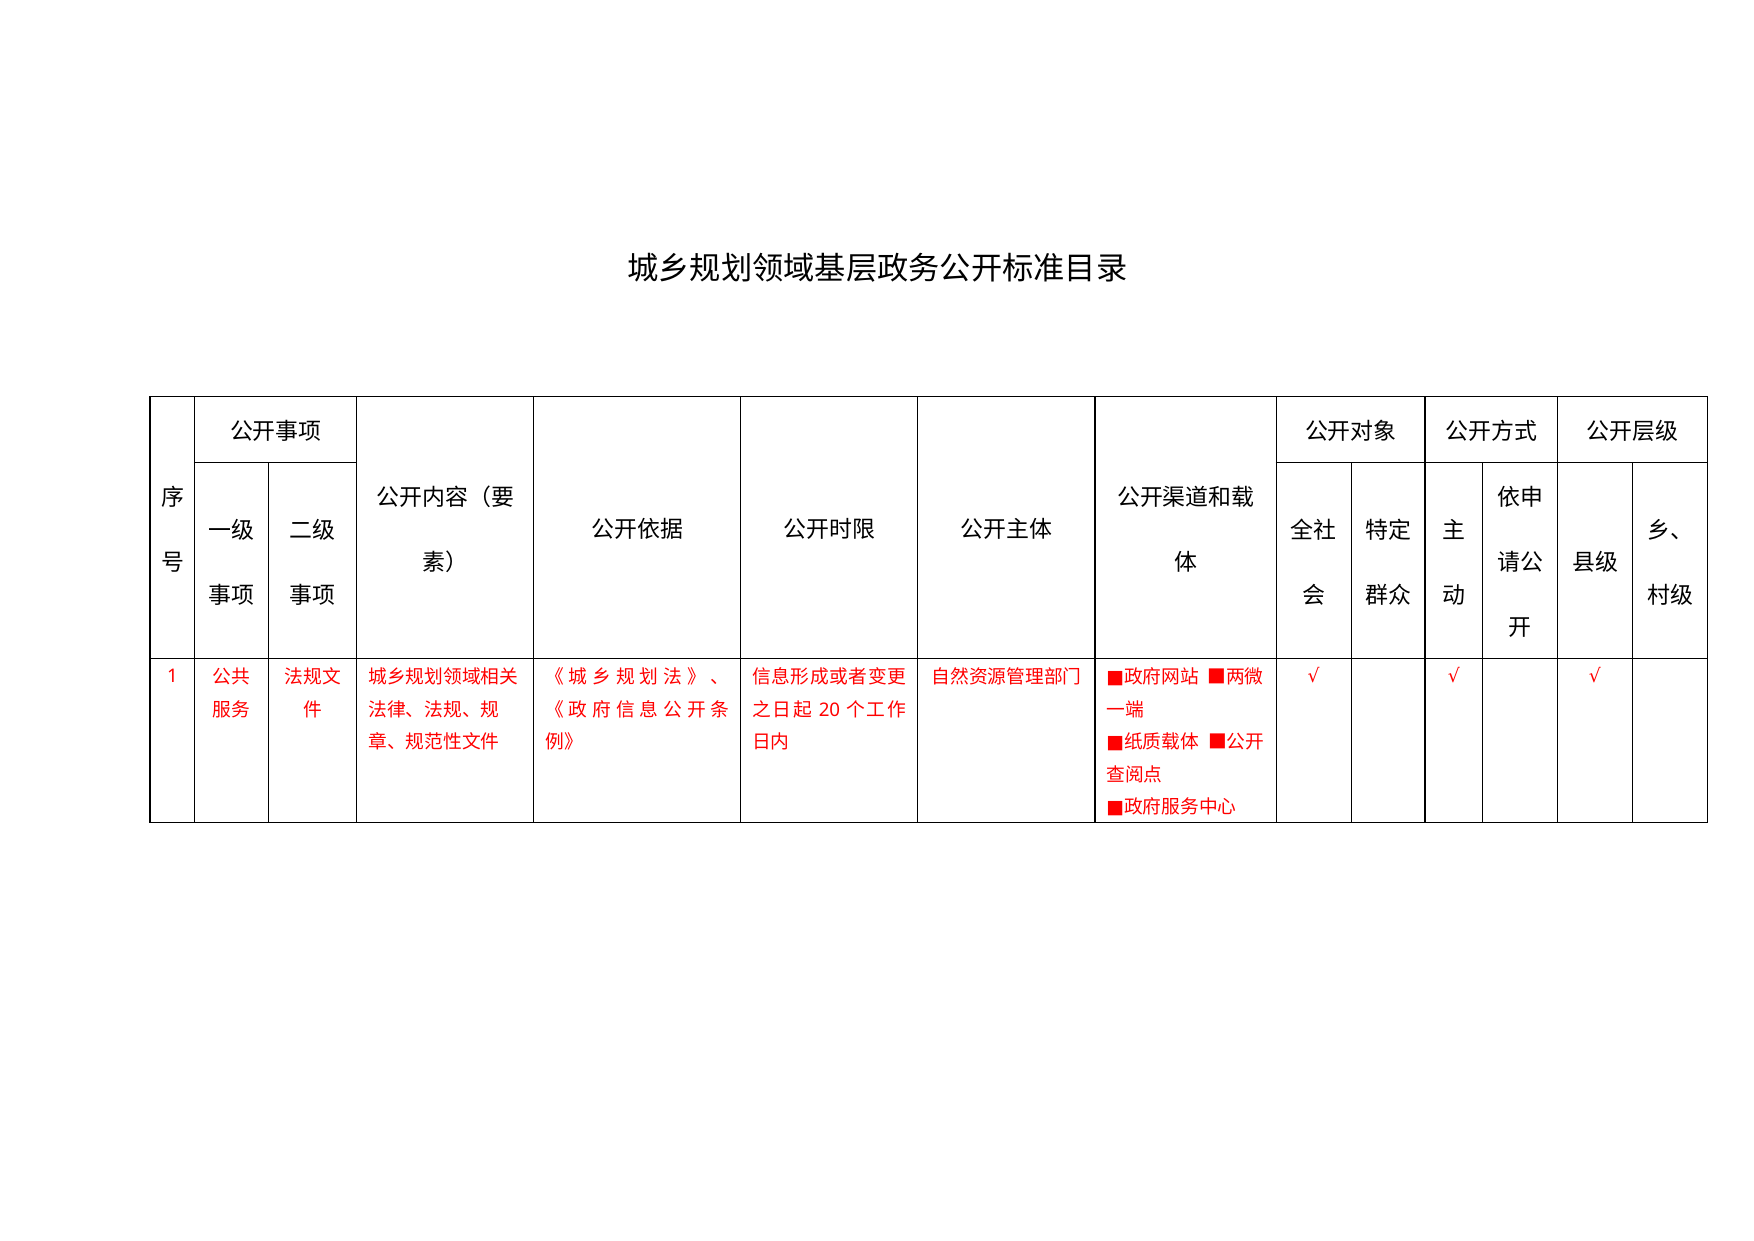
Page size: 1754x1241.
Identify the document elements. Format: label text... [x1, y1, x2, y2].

table_cell √ [1277, 659, 1351, 822]
table_header 公开方式 [1426, 397, 1557, 462]
table_header 公开主体 [918, 397, 1094, 658]
table_header 公开渠道和载体 [1096, 397, 1276, 658]
table_cell [1483, 659, 1557, 822]
table_header 公开时限 [741, 397, 917, 658]
table_cell 乡、村级 [1633, 463, 1707, 658]
table_header 公开层级 [1558, 397, 1707, 462]
table_cell 法规文件 [269, 659, 356, 822]
table_header 公开事项 [195, 397, 356, 462]
table_cell 县级 [1558, 463, 1632, 658]
table_cell 一级事项 [195, 463, 268, 658]
table_cell 城乡规划领域相关法律、法规、规章、规范性文件 [357, 659, 533, 822]
table_header 公开内容（要素） [357, 397, 533, 658]
table_cell 依申请公开 [1483, 463, 1557, 658]
table_cell 特定群众 [1352, 463, 1424, 658]
table_header 公开依据 [534, 397, 740, 658]
table_header 序号 [151, 397, 194, 658]
table_cell 公共 服务 [195, 659, 268, 822]
table_cell √ [1426, 659, 1482, 822]
table_cell √ [1558, 659, 1632, 822]
table_header 公开对象 [1277, 397, 1424, 462]
table_cell 二级事项 [269, 463, 356, 658]
table_cell 主动 [1426, 463, 1482, 658]
table_cell 全社会 [1277, 463, 1351, 658]
table_cell [1633, 659, 1707, 822]
table_cell [1352, 659, 1424, 822]
table_cell 1 [151, 659, 194, 822]
subtitle 城乡规划领域基层政务公开标准目录 [150, 233, 1604, 298]
table_cell ■政府网站 ■两微一端 ■纸质载体 ■公开查阅点 ■政府服务中心 [1096, 659, 1276, 822]
table_cell 信息形成或者变更之日起20个工作日内 [741, 659, 917, 822]
table_cell 《城乡规划法》、《政府信息公开条例》 [534, 659, 740, 822]
table_cell 自然资源管理部门 [918, 659, 1094, 822]
